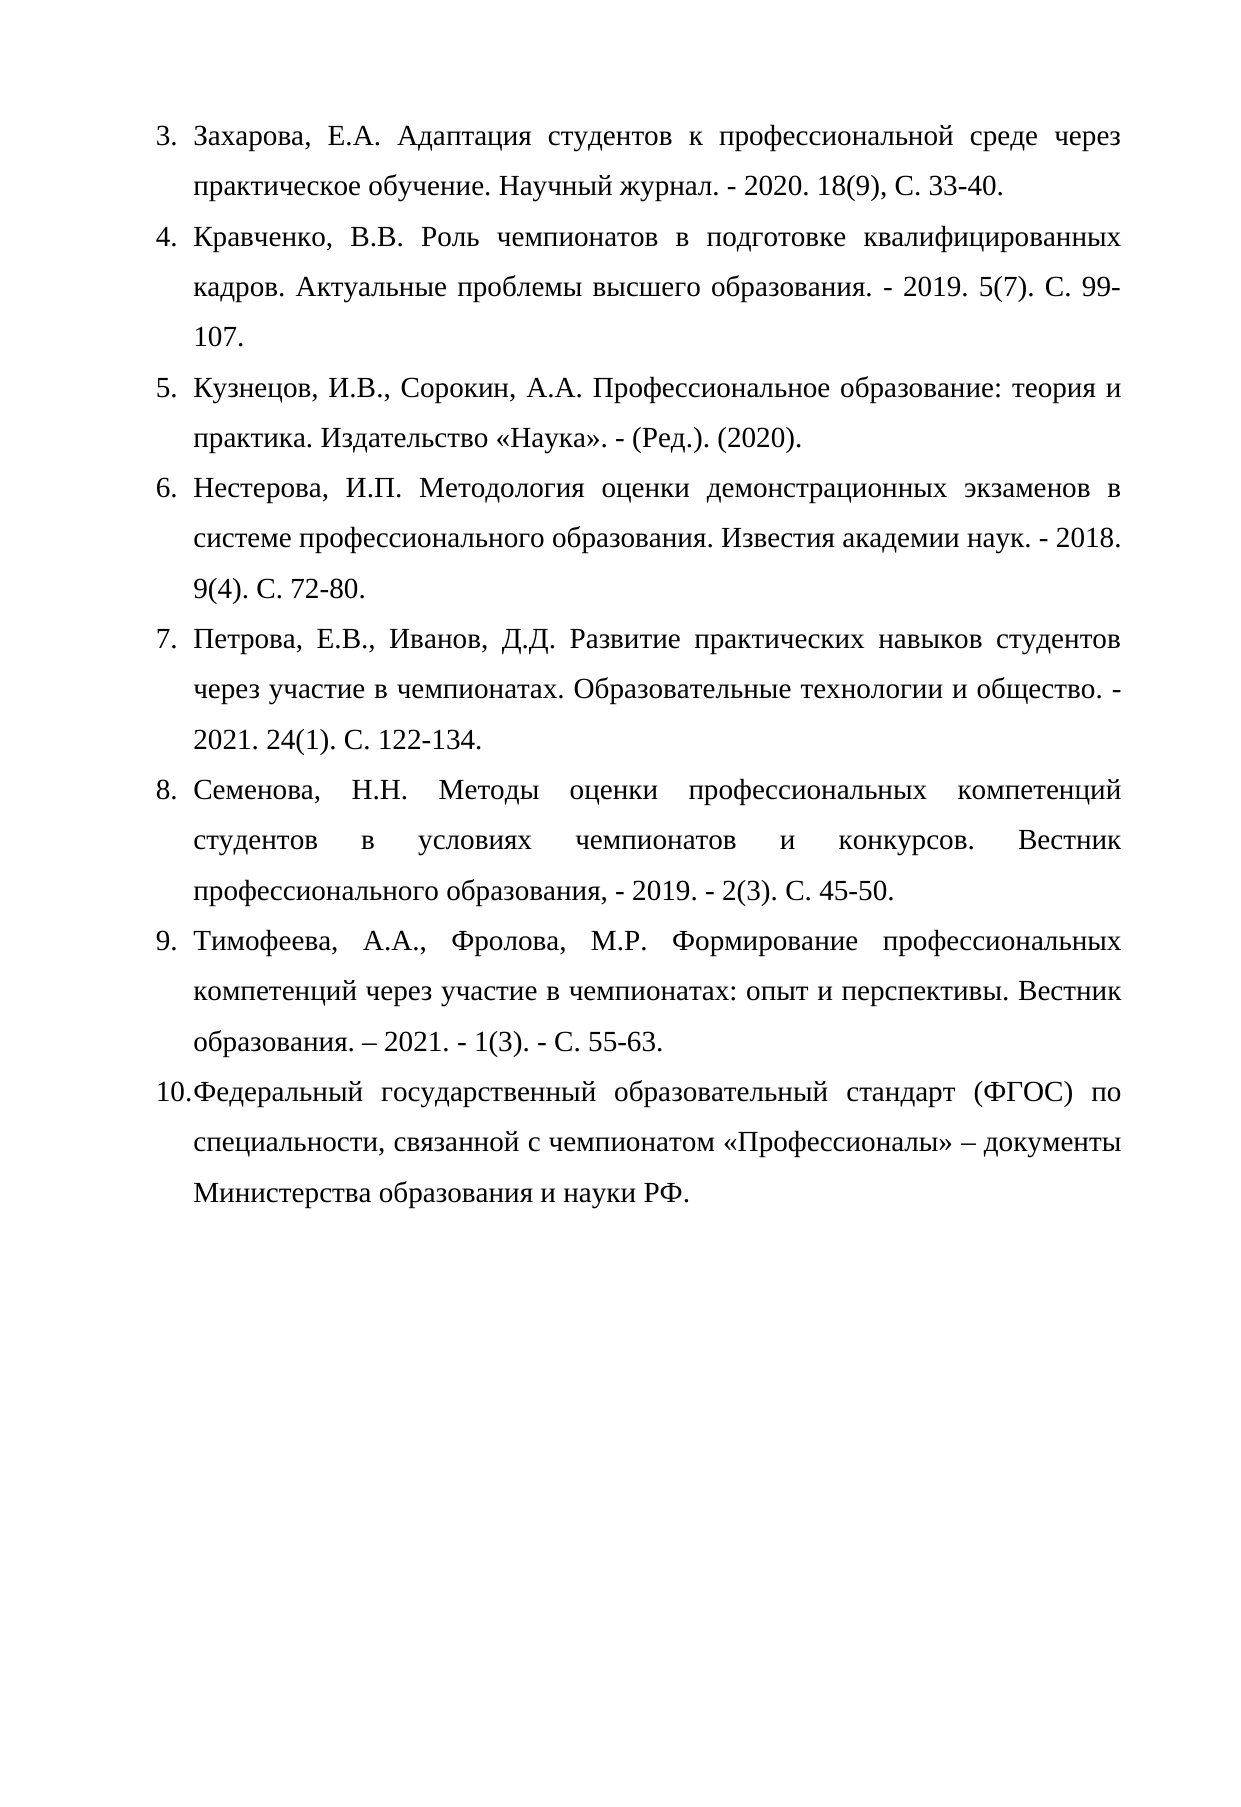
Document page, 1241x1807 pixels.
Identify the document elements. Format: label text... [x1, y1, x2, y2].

list Кузнецов, И.В., Сорокин, А.А. Профессиональное образование: теория и практика. Издательство «Наука». - (Ред.). (2020). [156, 370, 1122, 453]
list Захарова, Е.А. Адаптация студентов к профессиональной среде через практическое обучение. Научный журнал. - 2020. 18(9), С. 33-40. [156, 118, 1122, 202]
list Тимофеева, А.А., Фролова, М.Р. Формирование профессиональных компетенций через участие в чемпионатах: опыт и перспективы. Вестник образования. – 2021. - 1(3). - С. 55-63. [156, 923, 1122, 1057]
list Кравченко, В.В. Роль чемпионатов в подготовке квалифицированных кадров. Актуальные проблемы высшего образования. - 2019. 5(7). С. 99-107. [156, 219, 1122, 353]
list Семенова, Н.Н. Методы оценки профессиональных компетенций студентов в условиях чемпионатов и конкурсов. Вестник профессионального образования, - 2019. - 2(3). С. 45-50. [156, 772, 1122, 906]
list Петрова, Е.В., Иванов, Д.Д. Развитие практических навыков студентов через участие в чемпионатах. Образовательные технологии и общество. - 2021. 24(1). С. 122-134. [156, 621, 1122, 755]
list Федеральный государственный образовательный стандарт (ФГОС) по специальности, связанной с чемпионатом «Профессионалы» – документы Министерства образования и науки РФ. [156, 1074, 1122, 1208]
list Нестерова, И.П. Методология оценки демонстрационных экзаменов в системе профессионального образования. Известия академии наук. - 2018. 9(4). С. 72-80. [156, 470, 1122, 604]
